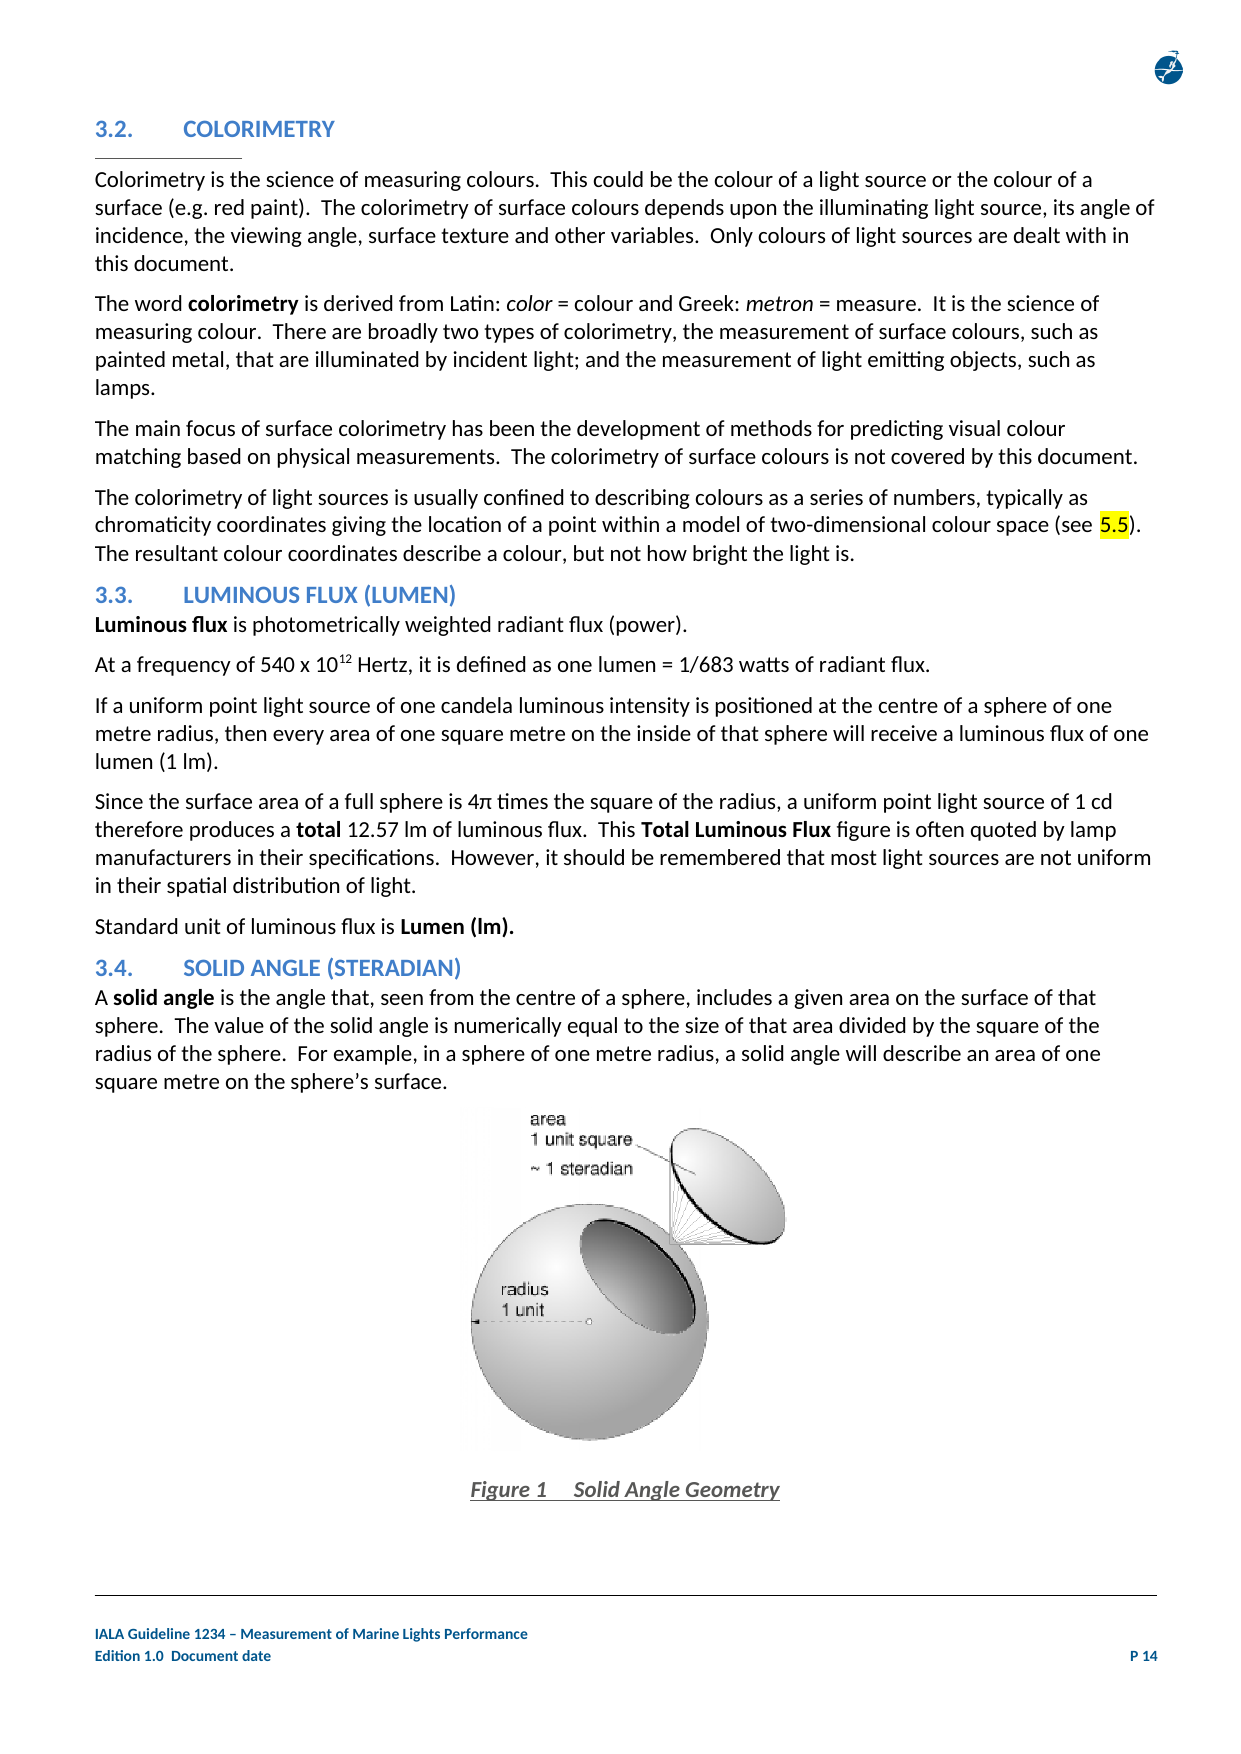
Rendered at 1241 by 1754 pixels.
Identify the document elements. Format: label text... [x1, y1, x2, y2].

text Standard unit of luminous flux is Lumen (lm). [94, 912, 1157, 940]
text Since the surface area of a full sphere is 4π times the square of the radius, a uniform point light source of 1 cd therefore produces a total 12.57 lm of luminous flux. This Total Luminous Flux figure is often quoted by lamp manufacturers in their specifications. However, it should be remembered that most light sources are not uniform in their spatial distribution of light. [94, 787, 1157, 899]
text The colorimetry of light sources is usually confined to describing colours as a series of numbers, typically as chromaticity coordinates giving the location of a point within a model of two-dimensional colour space (see A 6.5). The resultant colour coordinates describe a colour, but not how bright the light is. [94, 483, 1157, 567]
subtitle Luminous Flux (lumen) [94, 579, 1157, 610]
text Luminous flux is photometrically weighted radiant flux (power). [94, 610, 1157, 638]
text The word colorimetry is derived from Latin: color = colour and Greek: metron = measure. It is the science of measuring colour. There are broadly two types of colorimetry, the measurement of surface colours, such as painted metal, that are illuminated by incident light; and the measurement of light emitting objects, such as lamps. [94, 289, 1157, 402]
text A solid angle is the angle that, seen from the centre of a sphere, includes a given area on the surface of that sphere. The value of the solid angle is numerically equal to the size of that area divided by the square of the radius of the sphere. For example, in a sphere of one metre radius, a solid angle will describe an area of one square metre on the sphere’s surface. [94, 983, 1157, 1095]
text Colorimetry is the science of measuring colours. This could be the colour of a light source or the colour of a surface (e.g. red paint). The colorimetry of surface colours depends upon the illuminating light source, its angle of incidence, the viewing angle, surface texture and other variables. Only colours of light sources are dealt with in this document. [94, 165, 1157, 277]
picture [459, 1107, 793, 1451]
subtitle Solid Angle (steradian) [94, 952, 1157, 983]
text Solid Angle Geometry [94, 1476, 1157, 1503]
text At a frequency of 540 x 1012 Hertz, it is defined as one lumen = 1/683 watts of radiant flux. [94, 650, 1157, 678]
text The main focus of surface colorimetry has been the development of methods for predicting visual colour matching based on physical measurements. The colorimetry of surface colours is not covered by this document. [94, 414, 1157, 470]
text If a uniform point light source of one candela luminous intensity is positioned at the centre of a sphere of one metre radius, then every area of one square metre on the inside of that sphere will receive a luminous flux of one lumen (1 lm). [94, 691, 1157, 775]
subtitle Colorimetry [94, 113, 1157, 144]
picture [1123, 0, 1241, 119]
